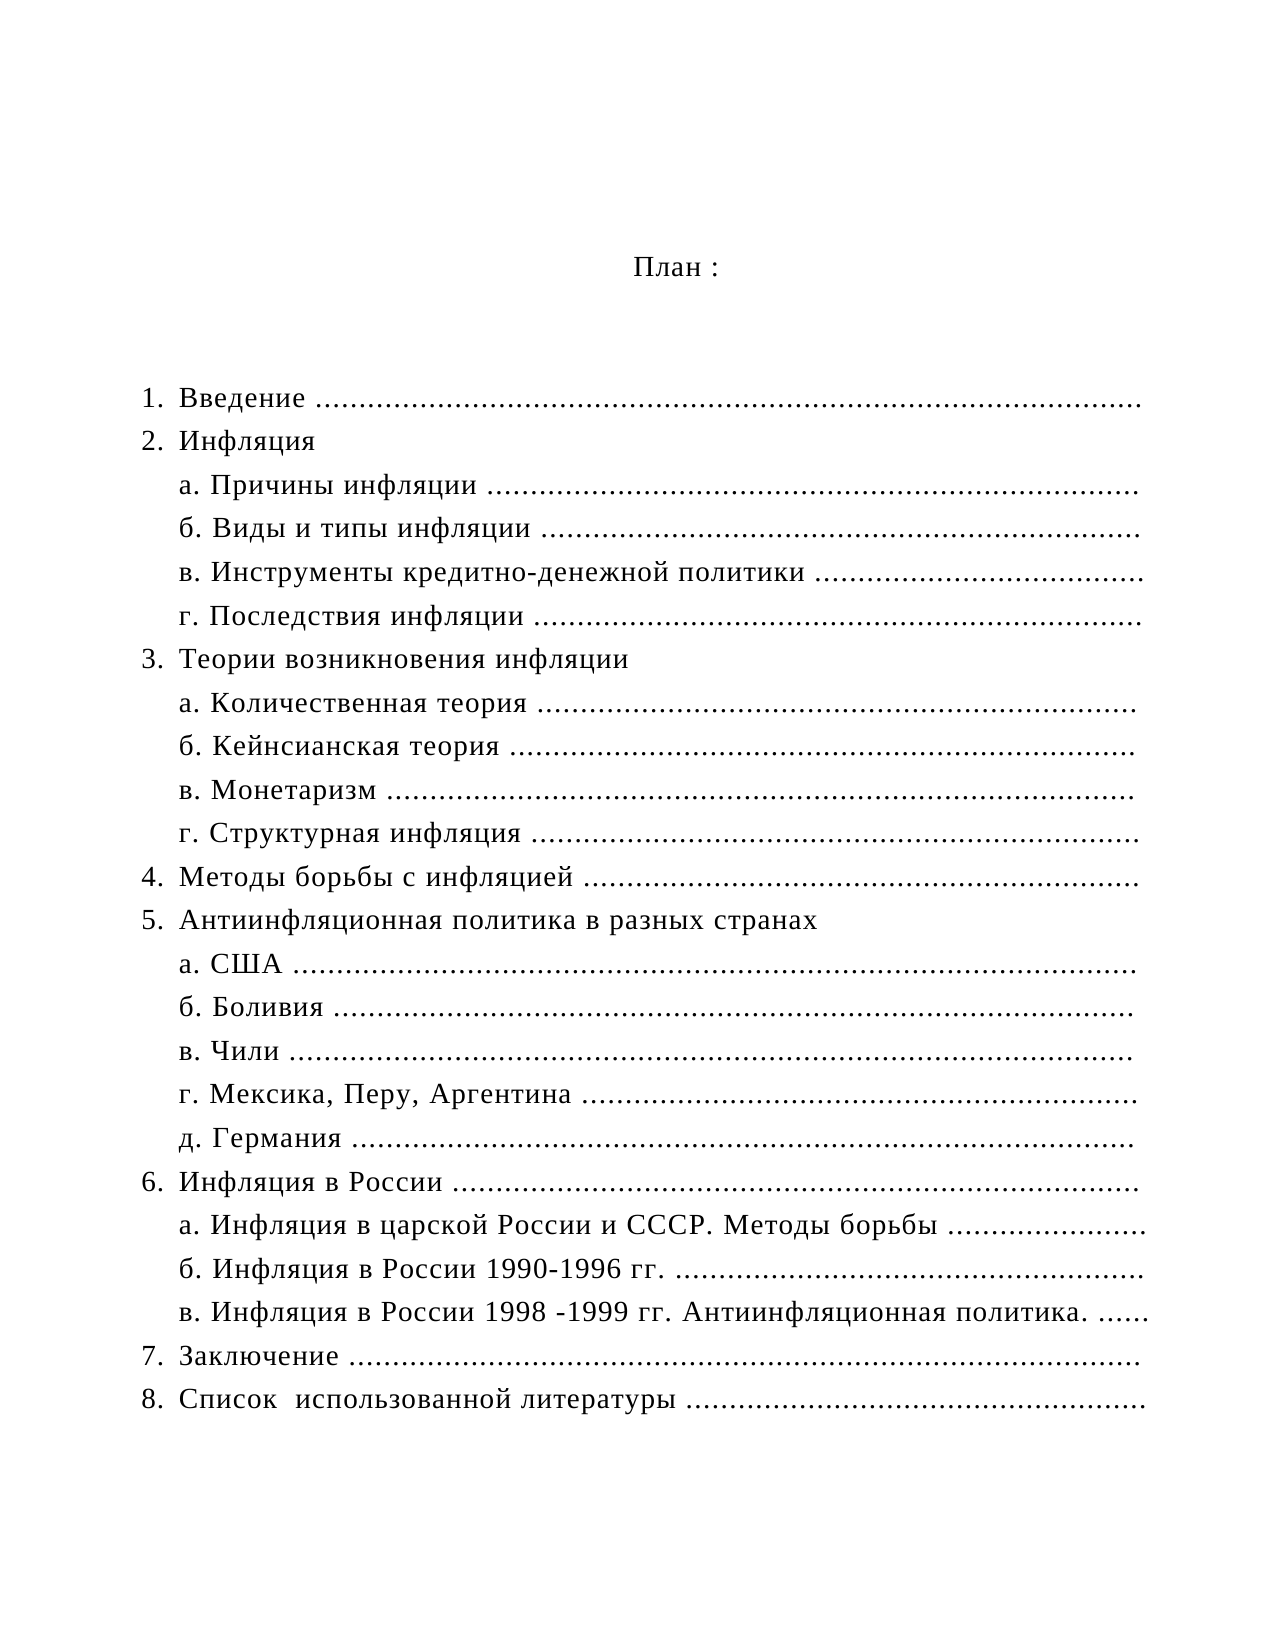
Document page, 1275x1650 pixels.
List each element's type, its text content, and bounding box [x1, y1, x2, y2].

text в. Чили ................................................................................................. [141, 1033, 1211, 1067]
list Антиинфляционная политика в разных странах [141, 903, 1211, 936]
list Введение ............................................................................................... [141, 380, 1211, 414]
list Методы борьбы с инфляцией ................................................................ [141, 859, 1211, 893]
list Инфляция [141, 424, 1211, 457]
text а. Количественная теория ..................................................................... [141, 685, 1211, 718]
list Инфляция в России ............................................................................... [141, 1164, 1211, 1197]
text б. Кейнсианская теория ........................................................................ [141, 728, 1211, 762]
text в. Инструменты кредитно-денежной политики ...................................... [141, 554, 1211, 588]
list Теории возникновения инфляции [141, 641, 1211, 675]
list Заключение ........................................................................................... [141, 1338, 1211, 1372]
text г. Последствия инфляции ...................................................................... [141, 598, 1211, 631]
text б. Инфляция в России 1990-1996 гг. ...................................................... [141, 1251, 1211, 1284]
text б. Боливия ............................................................................................ [141, 990, 1211, 1023]
text д. Германия .......................................................................................... [141, 1120, 1211, 1154]
text в. Монетаризм ...................................................................................... [141, 772, 1211, 806]
list Список использованной литературы ..................................................... [141, 1382, 1211, 1415]
text а. Инфляция в царской России и СССР. Методы борьбы ....................... [141, 1207, 1211, 1241]
text г. Мексика, Перу, Аргентина ................................................................ [141, 1077, 1211, 1110]
text а. Причины инфляции ........................................................................... [141, 467, 1211, 501]
text г. Структурная инфляция ...................................................................... [141, 816, 1211, 849]
text в. Инфляция в России 1998 -1999 гг. Антиинфляционная политика. ...... [141, 1294, 1211, 1328]
text План : [103, 249, 1211, 283]
text б. Виды и типы инфляции ..................................................................... [141, 511, 1211, 544]
text а. США ................................................................................................. [141, 946, 1211, 980]
